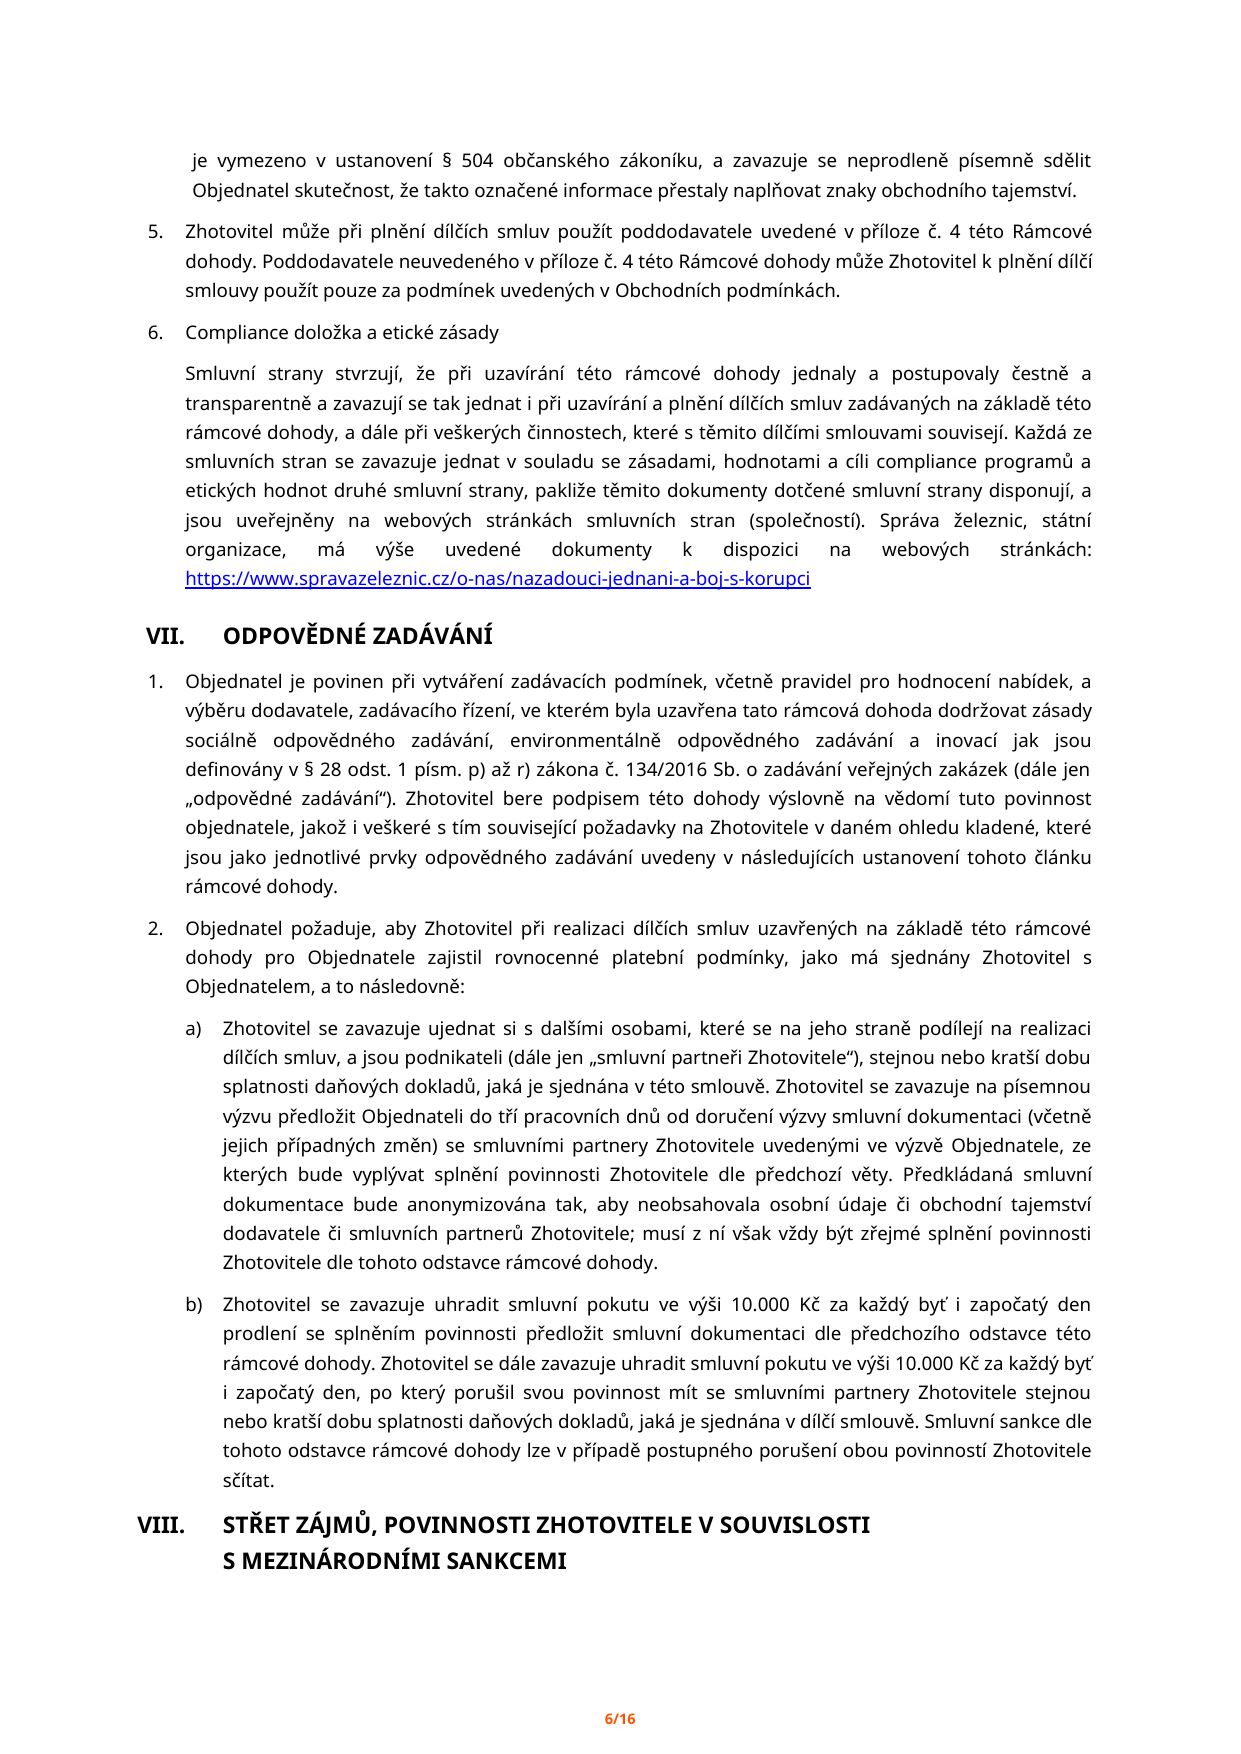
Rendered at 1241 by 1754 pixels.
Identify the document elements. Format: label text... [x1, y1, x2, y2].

list STŘET ZÁJMŮ, POVINNOSTI ZHOTOVITELE V SOUVISLOSTI S MEZINÁRODNÍMI SANKCEMI [185, 1509, 1093, 1576]
list Zhotovitel se zavazuje ujednat si s dalšími osobami, které se na jeho straně podílejí na realizaci dílčích smluv, a jsou podnikateli (dále jen „smluvní partneři Zhotovitele“), stejnou nebo kratší dobu splatnosti daňových dokladů, jaká je sjednána v této smlouvě. Zhotovitel se zavazuje na písemnou výzvu předložit Objednateli do tří pracovních dnů od doručení výzvy smluvní dokumentaci (včetně jejich případných změn) se smluvními partnery Zhotovitele uvedenými ve výzvě Objednatele, ze kterých bude vyplývat splnění povinnosti Zhotovitele dle předchozí věty. Předkládaná smluvní dokumentace bude anonymizována tak, aby neobsahovala osobní údaje či obchodní tajemství dodavatele či smluvních partnerů Zhotovitele; musí z ní však vždy být zřejmé splnění povinnosti Zhotovitele dle tohoto odstavce rámcové dohody. [185, 1015, 1093, 1275]
list Zhotovitel se zavazuje uhradit smluvní pokutu ve výši 10.000 Kč za každý byť i započatý den prodlení se splněním povinnosti předložit smluvní dokumentaci dle předchozího odstavce této rámcové dohody. Zhotovitel se dále zavazuje uhradit smluvní pokutu ve výši 10.000 Kč za každý byť i započatý den, po který porušil svou povinnost mít se smluvními partnery Zhotovitele stejnou nebo kratší dobu splatnosti daňových dokladů, jaká je sjednána v dílčí smlouvě. Smluvní sankce dle tohoto odstavce rámcové dohody lze v případě postupného porušení obou povinností Zhotovitele sčítat. [185, 1291, 1093, 1492]
list Compliance doložka a etické zásady [148, 319, 1093, 344]
list Objednatel je povinen při vytváření zadávacích podmínek, včetně pravidel pro hodnocení nabídek, a výběru dodavatele, zadávacího řízení, ve kterém byla uzavřena tato rámcová dohoda dodržovat zásady sociálně odpovědného zadávání, environmentálně odpovědného zadávání a inovací jak jsou definovány v § 28 odst. 1 písm. p) až r) zákona č. 134/2016 Sb. o zadávání veřejných zakázek (dále jen „odpovědné zadávání“). Zhotovitel bere podpisem této dohody výslovně na vědomí tuto povinnost objednatele, jakož i veškeré s tím související požadavky na Zhotovitele v daném ohledu kladené, které jsou jako jednotlivé prvky odpovědného zadávání uvedeny v následujících ustanovení tohoto článku rámcové dohody. [148, 668, 1093, 899]
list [148, 148, 1093, 202]
list ODPOVĚDNÉ ZADÁVÁNÍ [185, 620, 1093, 651]
list Objednatel požaduje, aby Zhotovitel při realizaci dílčích smluv uzavřených na základě této rámcové dohody pro Objednatele zajistil rovnocenné platební podmínky, jako má sjednány Zhotovitel s Objednatelem, a to následovně: [148, 915, 1093, 999]
list Zhotovitel může při plnění dílčích smluv použít poddodavatele uvedené v příloze č. 4 této Rámcové dohody. Poddodavatele neuvedeného v příloze č. 4 této Rámcové dohody může Zhotovitel k plnění dílčí smlouvy použít pouze za podmínek uvedených v Obchodních podmínkách. [148, 219, 1093, 303]
list Smluvní strany stvrzují, že při uzavírání této rámcové dohody jednaly a postupovaly čestně a transparentně a zavazují se tak jednat i při uzavírání a plnění dílčích smluv zadávaných na základě této rámcové dohody, a dále při veškerých činnostech, které s těmito dílčími smlouvami souvisejí. Každá ze smluvních stran se zavazuje jednat v souladu se zásadami, hodnotami a cíli compliance programů a etických hodnot druhé smluvní strany, pakliže těmito dokumenty dotčené smluvní strany disponují, a jsou uveřejněny na webových stránkách smluvních stran (společností). Správa železnic, státní organizace, má výše uvedené dokumenty k dispozici na webových stránkách: https://www.spravazeleznic.cz/o-nas/nazadouci-jednani-a-boj-s-korupci [185, 361, 1093, 591]
